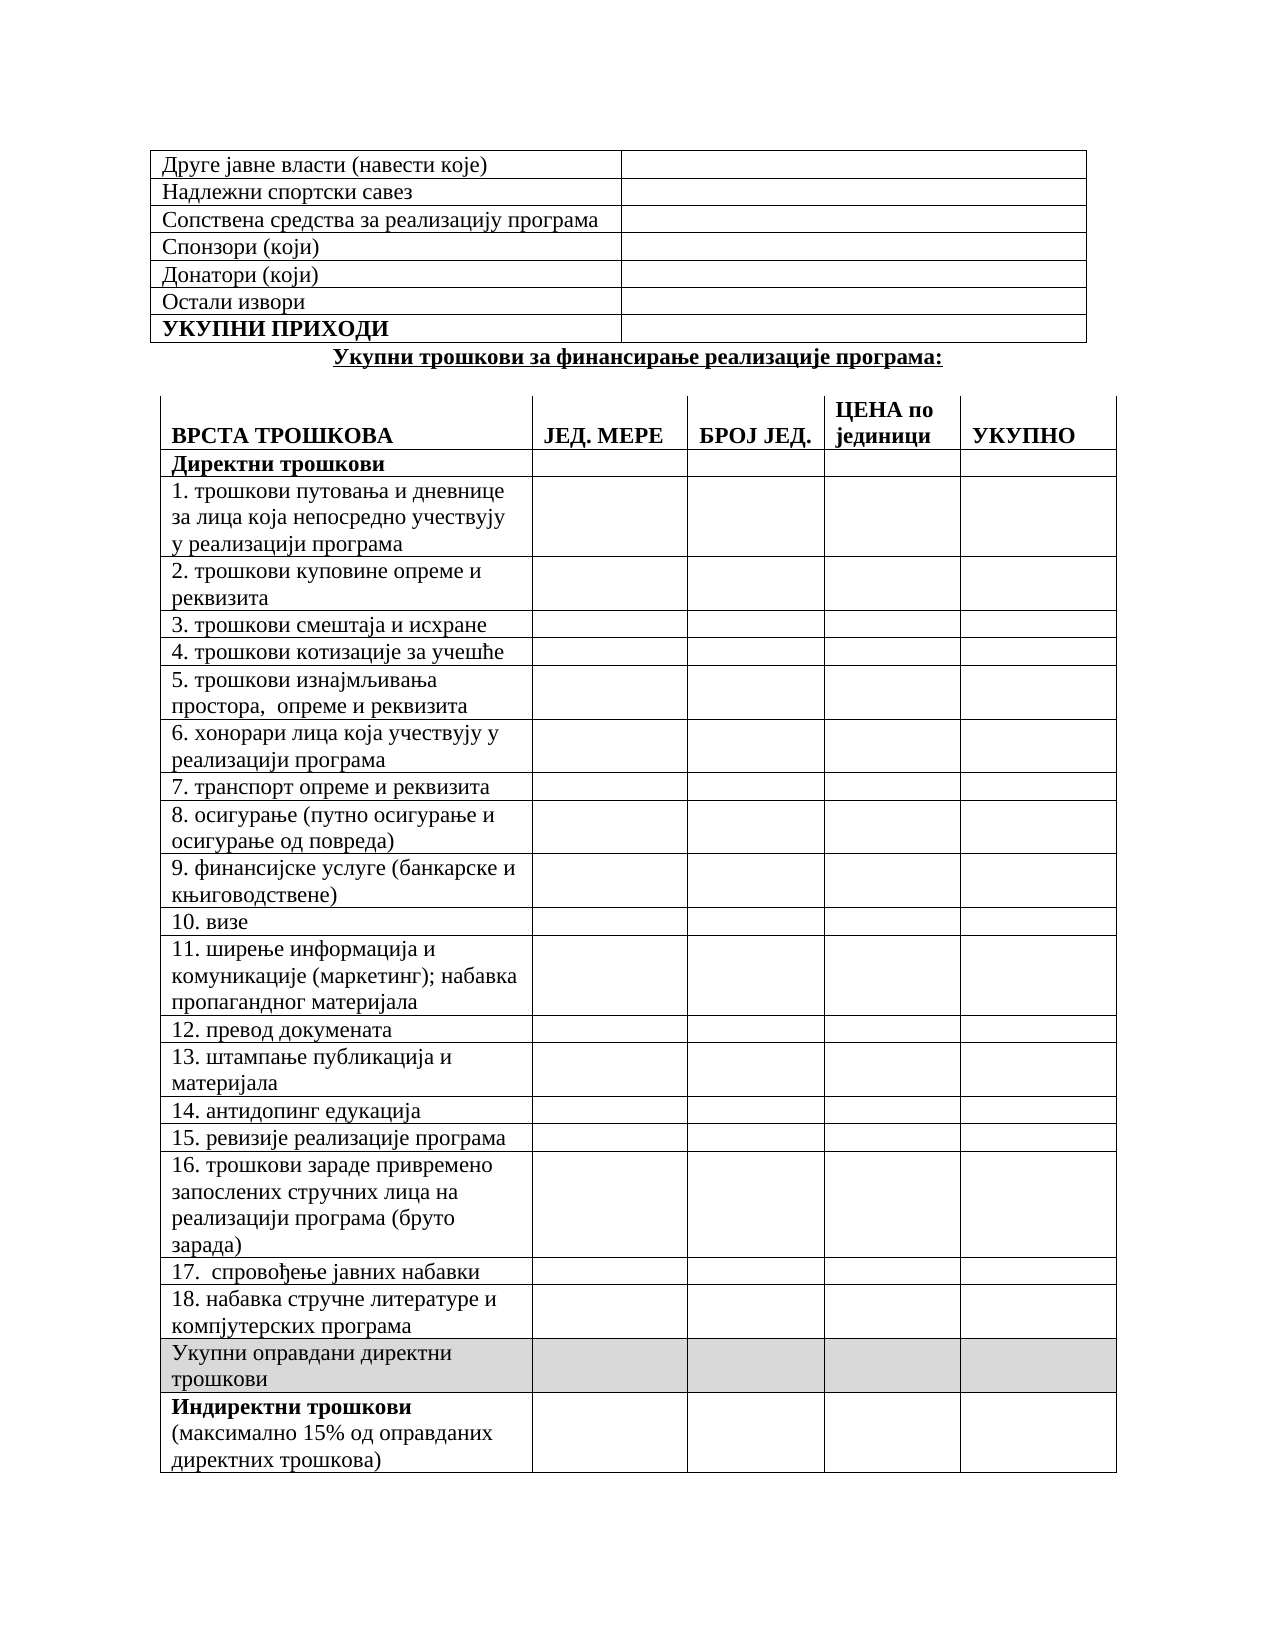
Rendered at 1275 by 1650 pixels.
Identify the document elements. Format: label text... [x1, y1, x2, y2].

table_cell [622, 151, 1086, 177]
table_cell [533, 1043, 687, 1096]
table_cell 12. превод докумената [161, 1016, 532, 1042]
table_cell [961, 450, 1116, 476]
table_cell [688, 1097, 824, 1123]
table_header БРОЈ ЈЕД. [688, 396, 824, 449]
table_cell [961, 1258, 1116, 1284]
table_cell [961, 801, 1116, 853]
table_cell [825, 1152, 960, 1257]
table_cell 2. трошкови куповине опреме и реквизита [161, 557, 532, 610]
table_cell 9. финансијске услуге (банкарске и књиговодствене) [161, 854, 532, 907]
table_cell [825, 801, 960, 853]
table_cell [533, 450, 687, 476]
table_cell 17. спровођење јавних набавки [161, 1258, 532, 1284]
table_cell [961, 908, 1116, 934]
table_header ВРСТА ТРОШКОВА [161, 396, 532, 449]
table_cell [825, 557, 960, 610]
table_cell [533, 1393, 687, 1472]
table_cell [622, 179, 1086, 205]
table_cell [825, 1097, 960, 1123]
table_cell [688, 1152, 824, 1257]
table_cell [688, 720, 824, 772]
table_cell [688, 936, 824, 1014]
table_cell Спонзори (који) [151, 233, 621, 259]
table_cell 10. визе [161, 908, 532, 934]
table_cell [688, 1124, 824, 1151]
table_cell [533, 638, 687, 665]
table_cell [533, 801, 687, 853]
table_cell [533, 1285, 687, 1338]
table_cell [961, 720, 1116, 772]
table_cell 15. ревизије реализације програма [161, 1124, 532, 1151]
table_cell [825, 611, 960, 637]
table_cell [622, 206, 1086, 232]
table_cell [961, 638, 1116, 665]
table_cell 5. трошкови изнајмљивања простора, опреме и реквизита [161, 666, 532, 718]
table_cell 1. трошкови путовања и дневнице за лица која непосредно учествују у реализацији програма [161, 477, 532, 556]
table_cell [533, 557, 687, 610]
table_cell [961, 1393, 1116, 1472]
table_cell [533, 1124, 687, 1151]
table_cell Донатори (који) [151, 261, 621, 287]
table_cell [688, 557, 824, 610]
table_cell [825, 638, 960, 665]
table_cell [825, 854, 960, 907]
table_cell [825, 720, 960, 772]
table_cell [825, 1124, 960, 1151]
table_cell [688, 638, 824, 665]
table_cell Укупни оправдани директни трошкови [161, 1339, 532, 1392]
table_cell [825, 908, 960, 934]
table_cell [533, 611, 687, 637]
table_cell [825, 477, 960, 556]
table_cell [533, 1097, 687, 1123]
table_cell [825, 936, 960, 1014]
table_cell 13. штампање публикација и материјала [161, 1043, 532, 1096]
table_cell [961, 1043, 1116, 1096]
table_header ЈЕД. МЕРЕ [533, 396, 687, 449]
table_cell Индиректни трошкови (максимално 15% од оправданих директних трошкова) [161, 1393, 532, 1472]
table_cell [825, 450, 960, 476]
table_cell [825, 1016, 960, 1042]
table_cell [961, 1097, 1116, 1123]
table_cell [622, 315, 1086, 342]
table_cell [622, 233, 1086, 259]
table_cell [825, 666, 960, 718]
table_cell [825, 773, 960, 799]
table_cell [961, 1124, 1116, 1151]
table_cell [961, 1016, 1116, 1042]
table_cell [622, 288, 1086, 314]
table_cell [688, 1339, 824, 1392]
table_cell [961, 854, 1116, 907]
table_cell [688, 1393, 824, 1472]
table_cell УКУПНИ ПРИХОДИ [151, 315, 621, 342]
table_cell 8. осигурање (путно осигурање и осигурање од повреда) [161, 801, 532, 853]
table_cell [961, 1339, 1116, 1392]
table_cell 3. трошкови смештаја и исхране [161, 611, 532, 637]
table_cell [961, 611, 1116, 637]
table_cell [688, 854, 824, 907]
table_cell [825, 1043, 960, 1096]
table_cell [533, 1258, 687, 1284]
table_cell [688, 773, 824, 799]
table_cell Директни трошкови [161, 450, 532, 476]
table_cell [961, 936, 1116, 1014]
table_cell [688, 801, 824, 853]
table_cell 14. антидопинг едукација [161, 1097, 532, 1123]
table_cell [961, 1285, 1116, 1338]
table_cell [825, 1258, 960, 1284]
table_cell [533, 936, 687, 1014]
table_cell [688, 611, 824, 637]
table_header ЦЕНА по јединици [825, 396, 960, 449]
table_cell 11. ширење информација и комуникације (маркетинг); набавка пропагандног материјала [161, 936, 532, 1014]
table_cell [533, 1016, 687, 1042]
table_cell Сопствена средства за реализацију програма [151, 206, 621, 232]
table_cell [688, 1016, 824, 1042]
table_cell [688, 477, 824, 556]
table_cell [688, 908, 824, 934]
table_cell [622, 261, 1086, 287]
table_cell Надлежни спортски савез [151, 179, 621, 205]
table_cell 7. транспорт опреме и реквизита [161, 773, 532, 799]
table_cell [533, 1339, 687, 1392]
table_cell [961, 666, 1116, 718]
table_cell [961, 557, 1116, 610]
table_cell [688, 666, 824, 718]
table_cell [533, 477, 687, 556]
table_cell [825, 1393, 960, 1472]
table_cell [533, 773, 687, 799]
table_cell [533, 908, 687, 934]
table_cell 18. набавка стручне литературе и компјутерских програма [161, 1285, 532, 1338]
table_cell 6. хонорари лица која учествују у реализацији програма [161, 720, 532, 772]
table_cell [533, 854, 687, 907]
table_cell [688, 1285, 824, 1338]
table_cell [961, 1152, 1116, 1257]
text Укупни трошкови за финансирање реализације програма: [150, 343, 1125, 369]
table_cell [533, 720, 687, 772]
table_cell [961, 773, 1116, 799]
table_cell [825, 1285, 960, 1338]
table_cell [825, 1339, 960, 1392]
table_cell Остали извори [151, 288, 621, 314]
table_cell 4. трошкови котизације за учешће [161, 638, 532, 665]
table_cell [688, 1258, 824, 1284]
table_header УКУПНО [961, 396, 1116, 449]
table_cell 16. трошкови зараде привремено запослених стручних лица на реализацији програма (бруто зарада) [161, 1152, 532, 1257]
table_cell [961, 477, 1116, 556]
table_cell [533, 666, 687, 718]
table_cell [533, 1152, 687, 1257]
table_cell Друге јавне власти (навести које) [151, 151, 621, 177]
table_cell [688, 1043, 824, 1096]
table_cell [688, 450, 824, 476]
